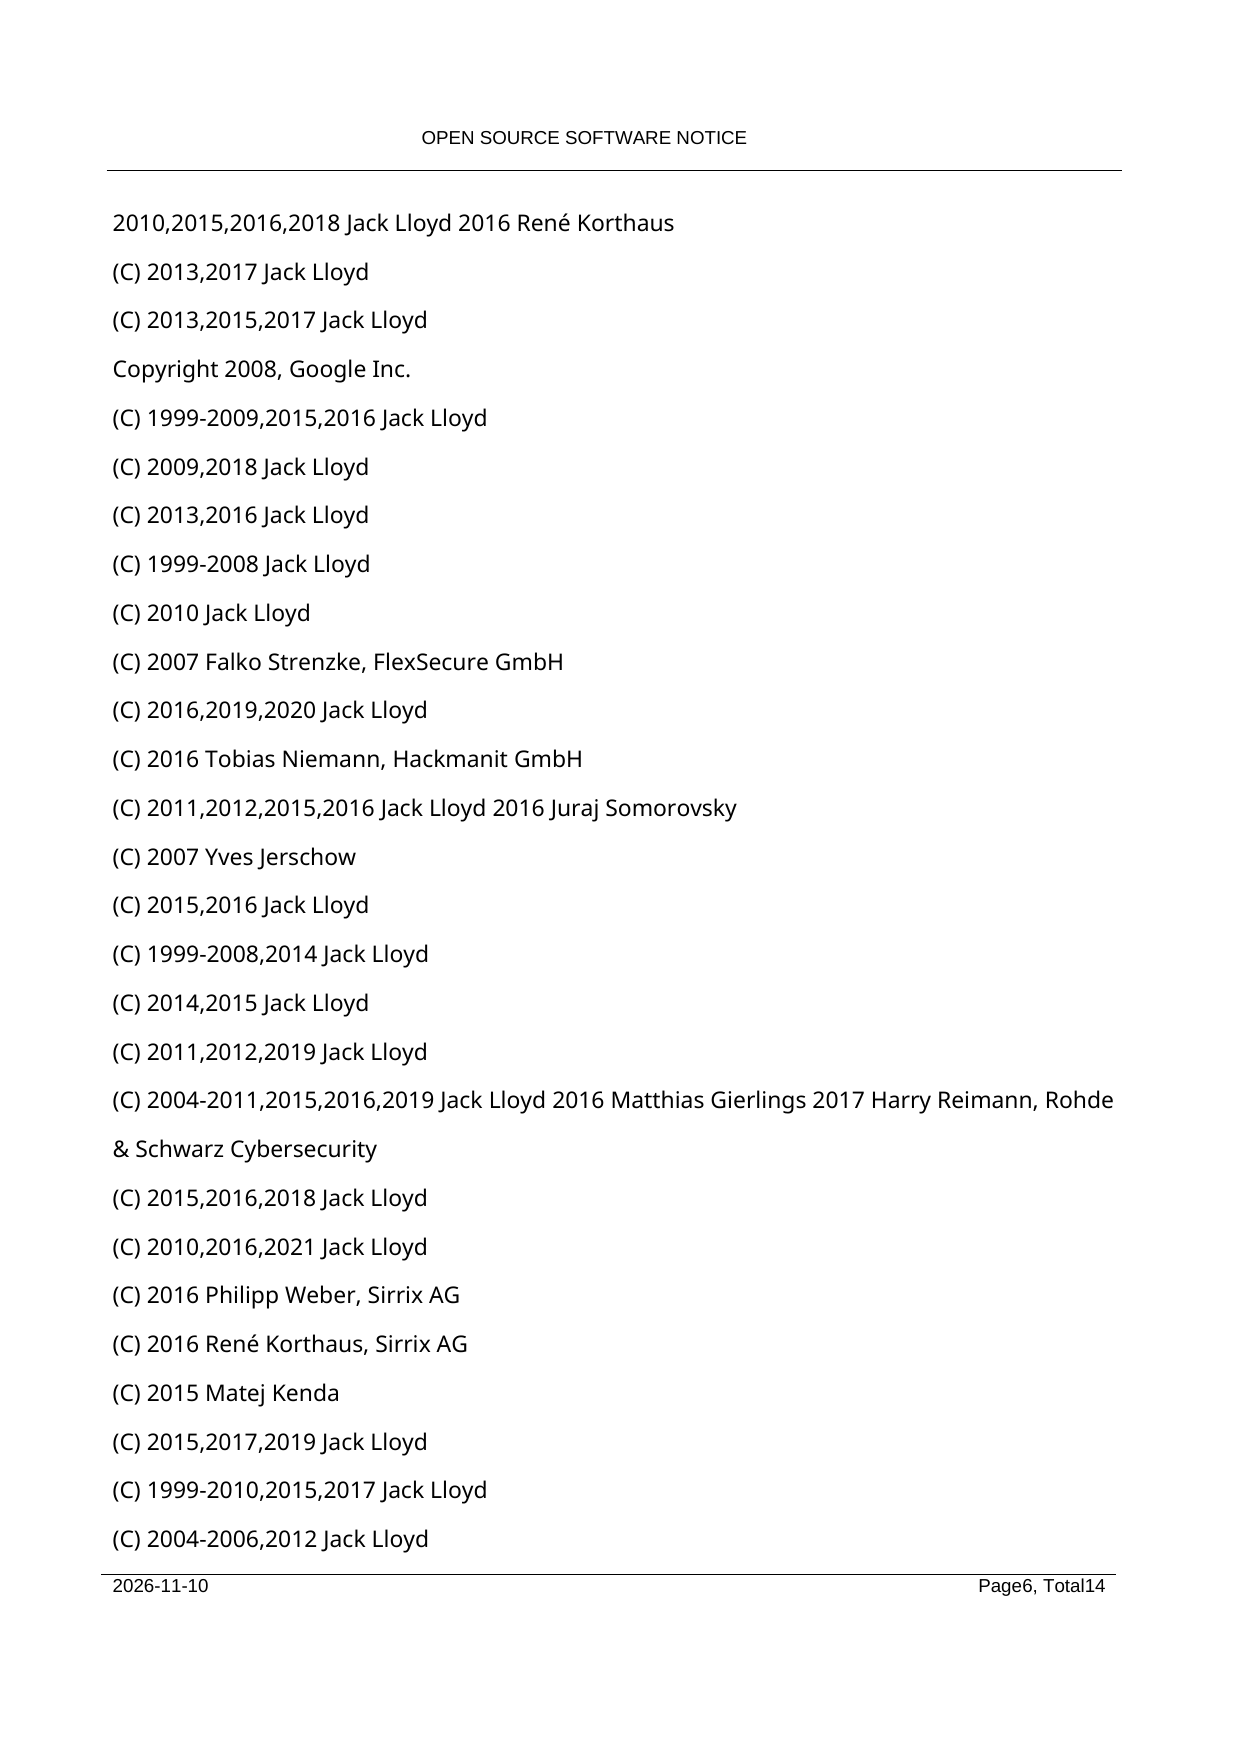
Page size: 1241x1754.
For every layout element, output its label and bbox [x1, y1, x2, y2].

text [112, 206, 1128, 1555]
